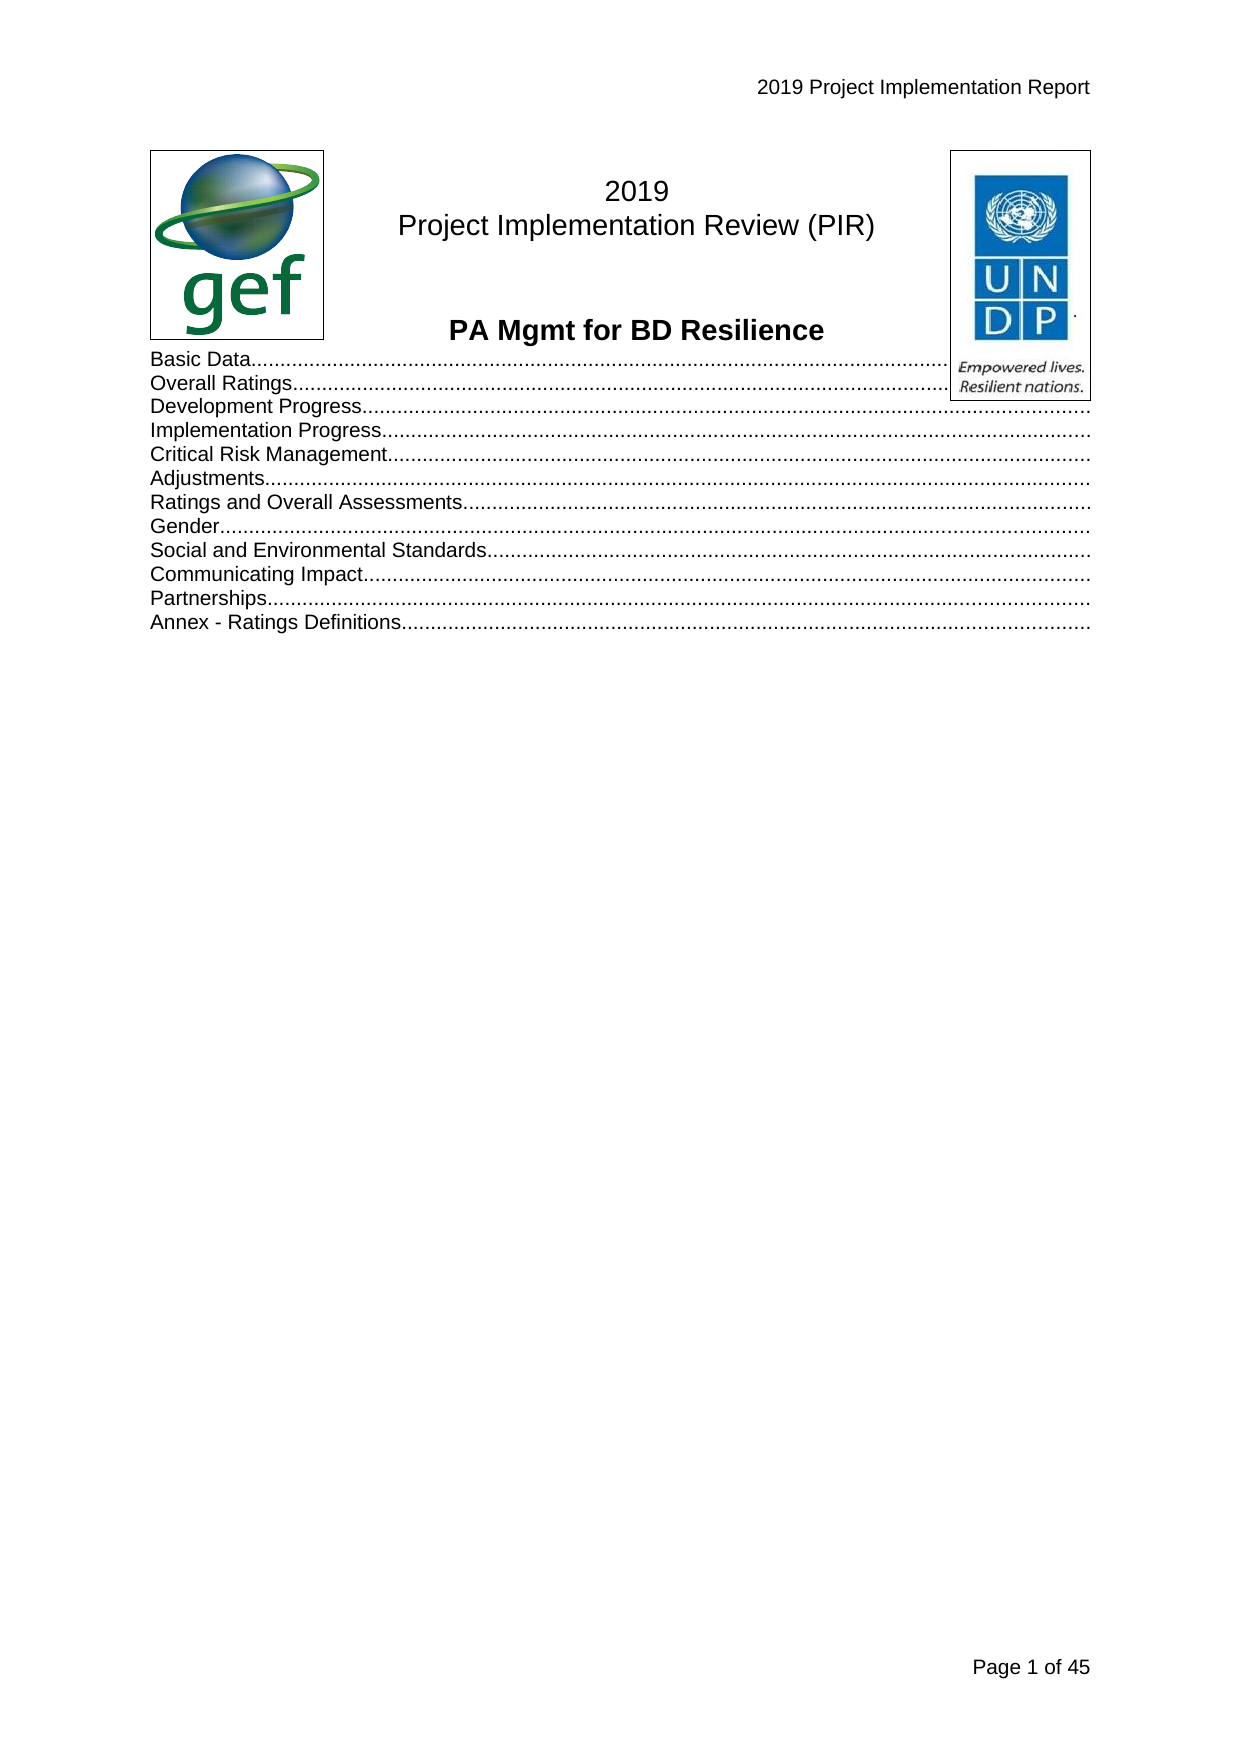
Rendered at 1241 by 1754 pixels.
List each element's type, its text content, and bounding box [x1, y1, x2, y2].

text Annex - Ratings Definitions [150, 610, 1090, 634]
text Gender [150, 514, 1090, 538]
picture [951, 151, 1090, 400]
text 2019 [324, 174, 950, 207]
text Adjustments [150, 466, 1090, 490]
text Implementation Progress [150, 418, 1090, 442]
text Project Implementation Review (PIR) [324, 207, 950, 241]
text Critical Risk Management [150, 442, 1090, 466]
text Social and Environmental Standards [150, 538, 1090, 562]
text Development Progress [150, 394, 1090, 418]
picture [151, 151, 323, 339]
text Basic Data [150, 346, 950, 370]
text Communicating Impact [150, 562, 1090, 586]
text PA Mgmt for BD Resilience [150, 313, 950, 346]
text Partnerships [150, 586, 1090, 610]
text Overall Ratings [150, 370, 950, 394]
text Ratings and Overall Assessments [150, 490, 1090, 514]
